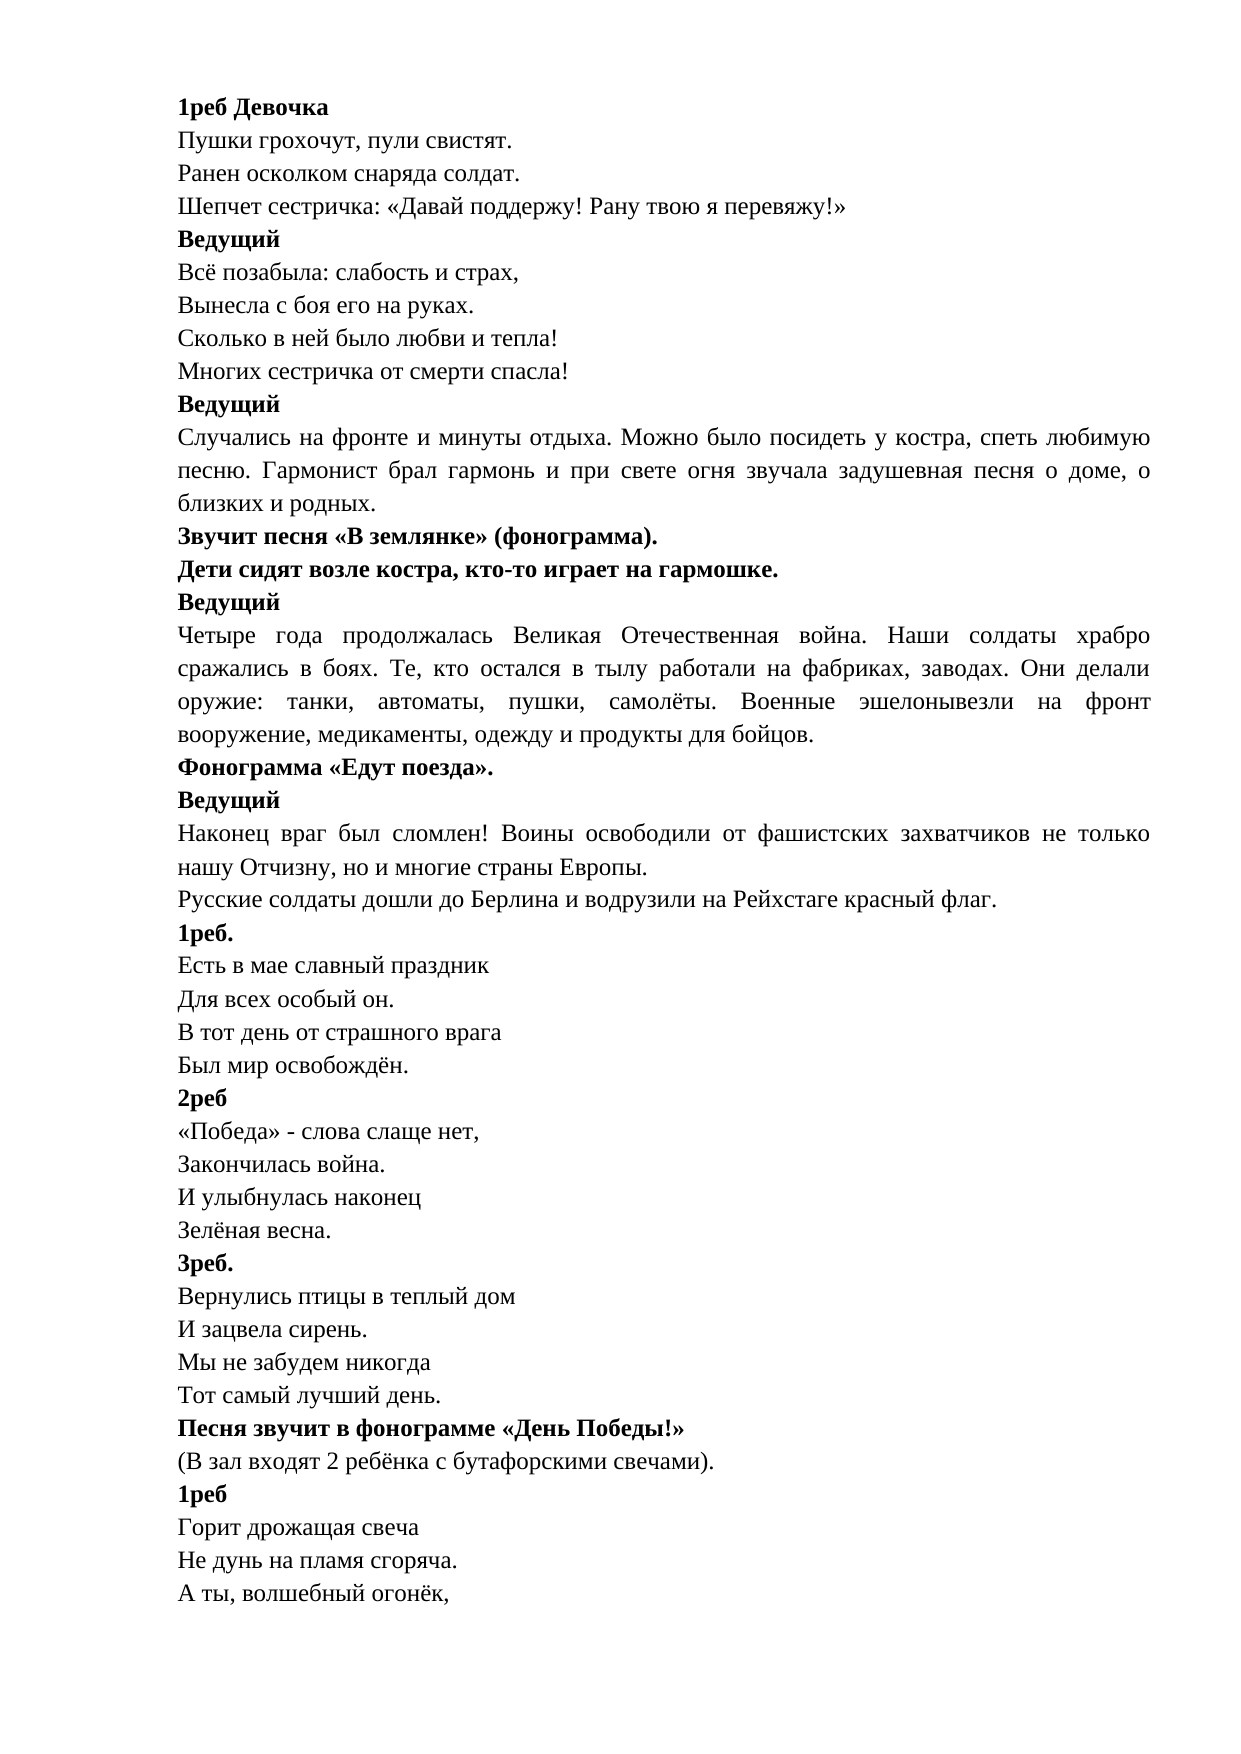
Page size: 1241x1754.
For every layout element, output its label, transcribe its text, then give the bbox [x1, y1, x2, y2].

text Мы не забудем никогда [177, 1347, 1152, 1376]
text Закончилась война. [177, 1149, 1152, 1177]
text Пушки грохочут, пули свистят. [177, 125, 1152, 154]
text Четыре года продолжалась Великая Отечественная война. Наши солдаты храбро сражались в боях. Те, кто остался в тылу работали на фабриках, заводах. Они делали оружие: танки, автоматы, пушки, самолёты. Военные эшелонывезли на фронт вооружение, медикаменты, одежду и продукты для бойцов. [177, 620, 1152, 748]
text «Победа» - слова слаще нет, [177, 1116, 1152, 1144]
text (В зал входят 2 ребёнка с бутафорскими свечами). [177, 1446, 1152, 1475]
text Ведущий [177, 224, 1152, 253]
text Ранен осколком снаряда солдат. [177, 158, 1152, 187]
text Шепчет сестричка: «Давай поддержу! Рану твою я перевяжу!» [177, 191, 1152, 220]
text И улыбнулась наконец [177, 1182, 1152, 1211]
text 3реб. [177, 1248, 1152, 1277]
text Песня звучит в фонограмме «День Победы!» [177, 1413, 1152, 1442]
text Ведущий [177, 786, 1152, 814]
text И зацвела сирень. [177, 1314, 1152, 1343]
text Дети сидят возле костра, кто-то играет на гармошке. [177, 554, 1152, 583]
text Тот самый лучший день. [177, 1380, 1152, 1409]
text Многих сестричка от смерти спасла! [177, 356, 1152, 385]
text 1реб [177, 1479, 1152, 1508]
text Ведущий [177, 389, 1152, 418]
text Горит дрожащая свеча [177, 1512, 1152, 1541]
text Всё позабыла: слабость и страх, [177, 257, 1152, 286]
text Вернулись птицы в теплый дом [177, 1281, 1152, 1309]
text 1реб Девочка [177, 92, 1152, 121]
text Не дунь на пламя сгоряча. [177, 1545, 1152, 1574]
text Вынесла с боя его на руках. [177, 290, 1152, 319]
text Для всех особый он. [177, 984, 1152, 1012]
text Фонограмма «Едут поезда». [177, 752, 1152, 781]
text 1реб. [177, 918, 1152, 946]
text Сколько в ней было любви и тепла! [177, 323, 1152, 352]
text В тот день от страшного врага [177, 1017, 1152, 1045]
text Наконец враг был сломлен! Воины освободили от фашистских захватчиков не только нашу Отчизну, но и многие страны Европы. [177, 818, 1152, 880]
text Зелёная весна. [177, 1215, 1152, 1243]
text Есть в мае славный праздник [177, 951, 1152, 979]
text Русские солдаты дошли до Берлина и водрузили на Рейхстаге красный флаг. [177, 884, 1152, 913]
text Ведущий [177, 587, 1152, 616]
text Звучит песня «В землянке» (фонограмма). [177, 521, 1152, 550]
text 2реб [177, 1083, 1152, 1111]
text Случались на фронте и минуты отдыха. Можно было посидеть у костра, спеть любимую песню. Гармонист брал гармонь и при свете огня звучала задушевная песня о доме, о близких и родных. [177, 422, 1152, 517]
text А ты, волшебный огонёк, [177, 1578, 1152, 1607]
text Был мир освобождён. [177, 1050, 1152, 1078]
